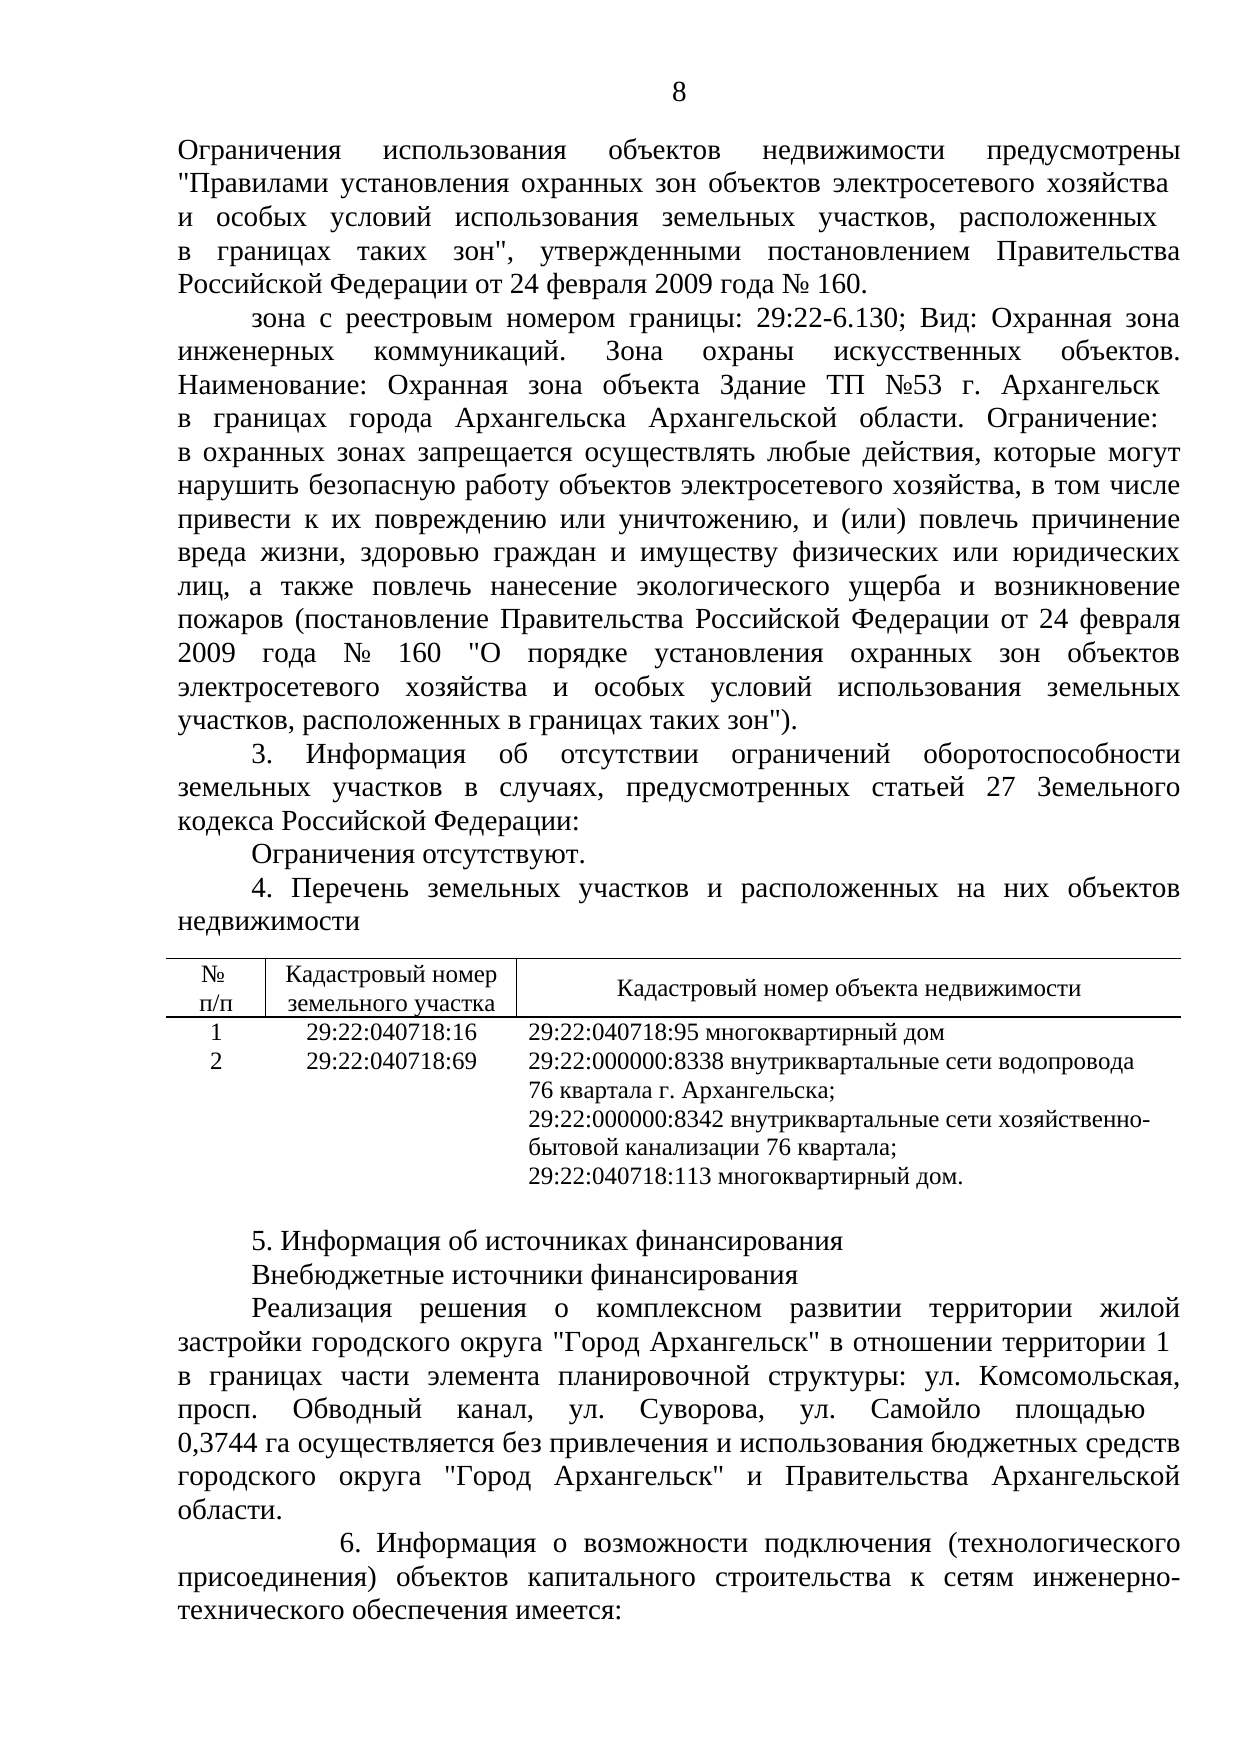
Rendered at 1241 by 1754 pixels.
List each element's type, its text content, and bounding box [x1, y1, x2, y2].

table_header № п/п [166, 959, 265, 1016]
text зона с реестровым номером границы: 29:22-6.130; Вид: Охранная зона инженерных коммуникаций. Зона охраны искусственных объектов. Наименование: Охранная зона объекта Здание ТП №53 г. Архангельск в границах города Архангельска Архангельской области. Ограничение: в охранных зонах запрещается осуществлять любые действия, которые могут нарушить безопасную работу объектов электросетевого хозяйства, в том числе привести к их повреждению или уничтожению, и (или) повлечь причинение вреда жизни, здоровью граждан и имуществу физических или юридических лиц, а также повлечь нанесение экологического ущерба и возникновение пожаров (постановление Правительства Российской Федерации от 24 февраля 2009 года № 160 "О порядке установления охранных зон объектов электросетевого хозяйства и особых условий использования земельных участков, расположенных в границах таких зон"). [177, 300, 1181, 736]
text 4. Перечень земельных участков и расположенных на них объектов недвижимости [177, 870, 1181, 937]
table_cell 2 [166, 1046, 266, 1190]
table_cell 29:22:040718:69 [266, 1046, 517, 1190]
table_header Кадастровый номер земельного участка [266, 959, 516, 1016]
text 3. Информация об отсутствии ограничений оборотоспособности земельных участков в случаях, предусмотренных статьей 27 Земельного кодекса Российской Федерации: [177, 736, 1181, 836]
text 6. Информация о возможности подключения (технологического присоединения) объектов капитального строительства к сетям инженерно-технического обеспечения имеется: [177, 1525, 1181, 1626]
table_cell 1 [166, 1018, 266, 1046]
table_cell 29:22:000000:8338 внутриквартальные сети водопровода 76 квартала г. Архангельска; 29:22:000000:8342 внутриквартальные сети хозяйственно-бытовой канализации 76 квартала; 29:22:040718:113 многоквартирный дом. [517, 1046, 1181, 1190]
text Реализация решения о комплексном развитии территории жилой застройки городского округа "Город Архангельск" в отношении территории 1 в границах части элемента планировочной структуры: ул. Комсомольская, просп. Обводный канал, ул. Суворова, ул. Самойло площадью 0,3744 га осуществляется без привлечения и использования бюджетных средств городского округа "Город Архангельск" и Правительства Архангельской области. [177, 1291, 1181, 1525]
table_cell 29:22:040718:16 [266, 1018, 517, 1046]
table_header Кадастровый номер объекта недвижимости [517, 959, 1181, 1016]
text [177, 132, 1181, 300]
text 5. Информация об источниках финансирования [177, 1223, 1181, 1257]
table_cell 29:22:040718:95 многоквартирный дом [517, 1018, 1181, 1046]
text Ограничения отсутствуют. [177, 836, 1181, 870]
text Внебюджетные источники финансирования [177, 1257, 1181, 1291]
